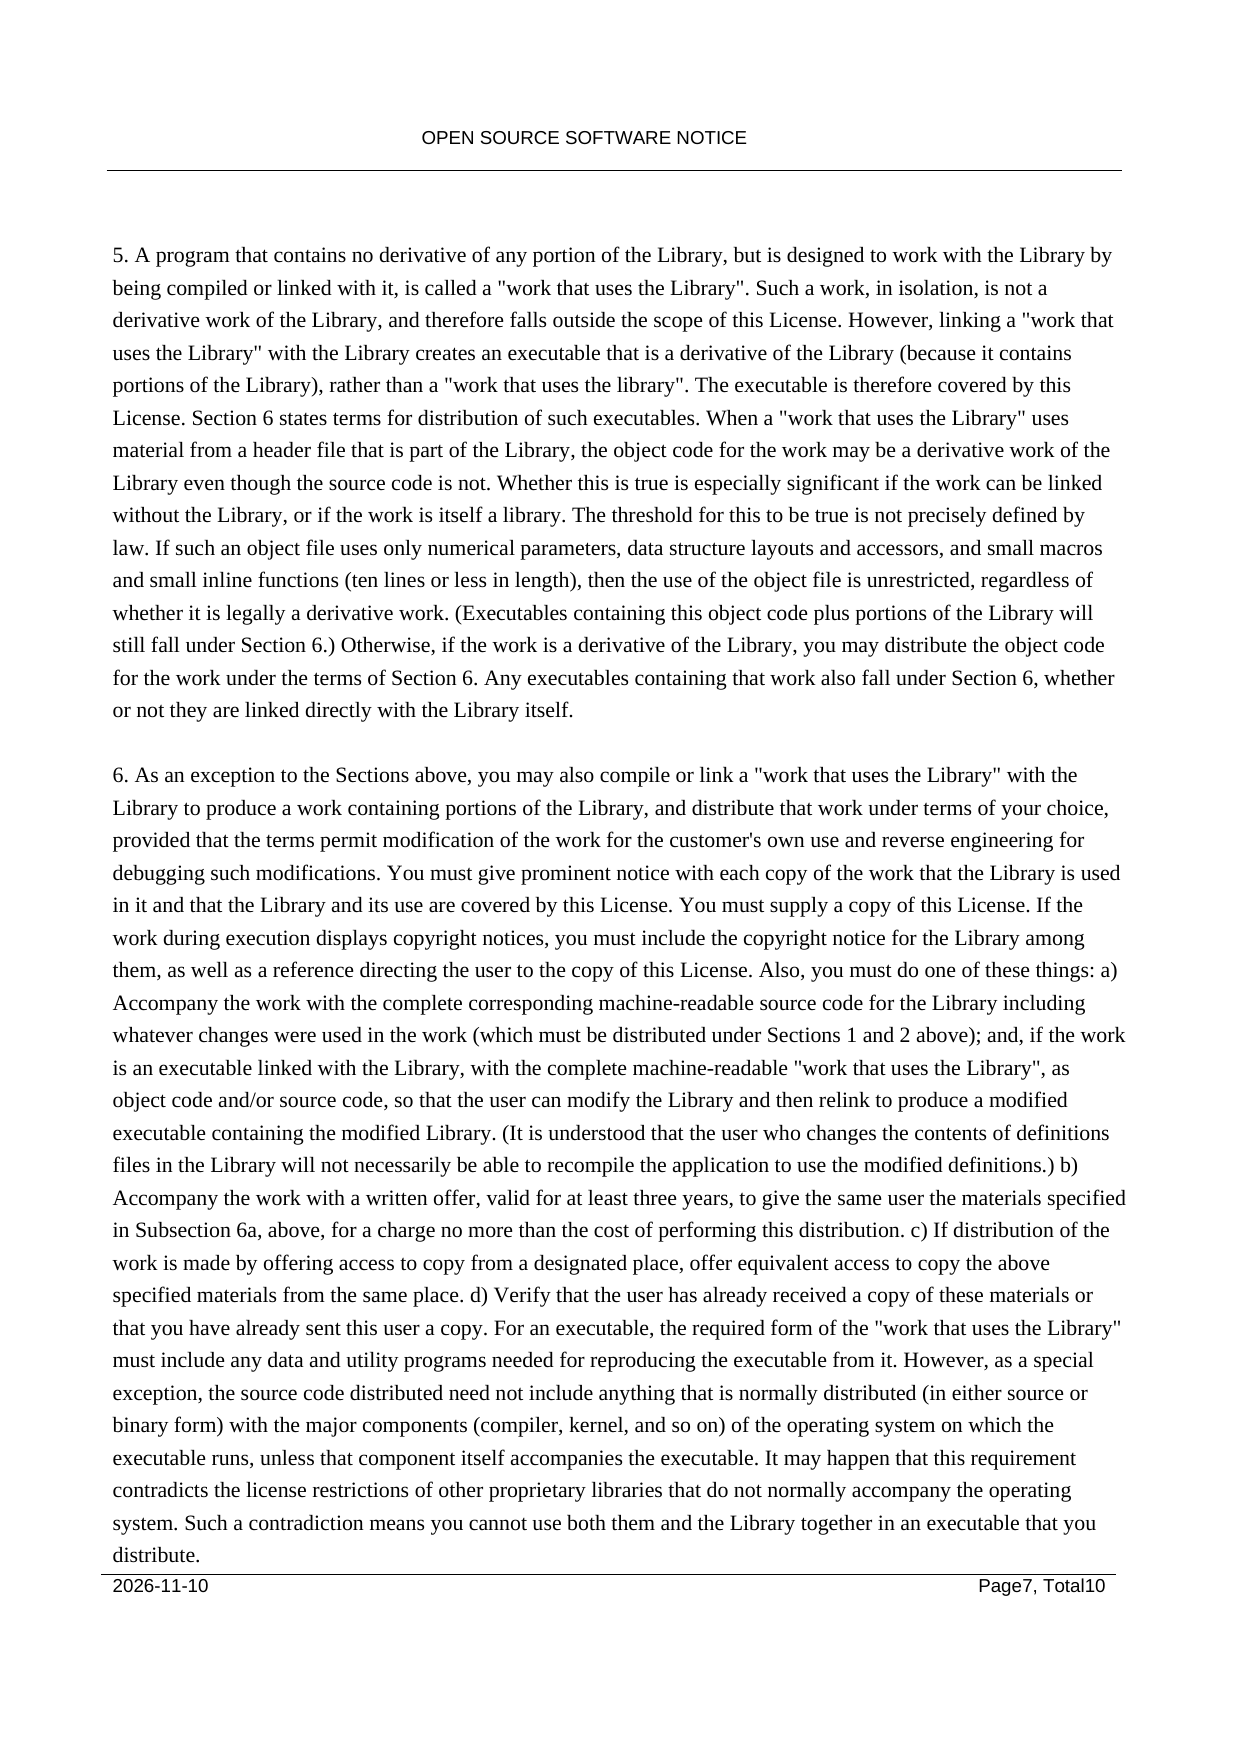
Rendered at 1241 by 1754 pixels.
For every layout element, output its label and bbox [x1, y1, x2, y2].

text [112, 206, 1128, 1571]
